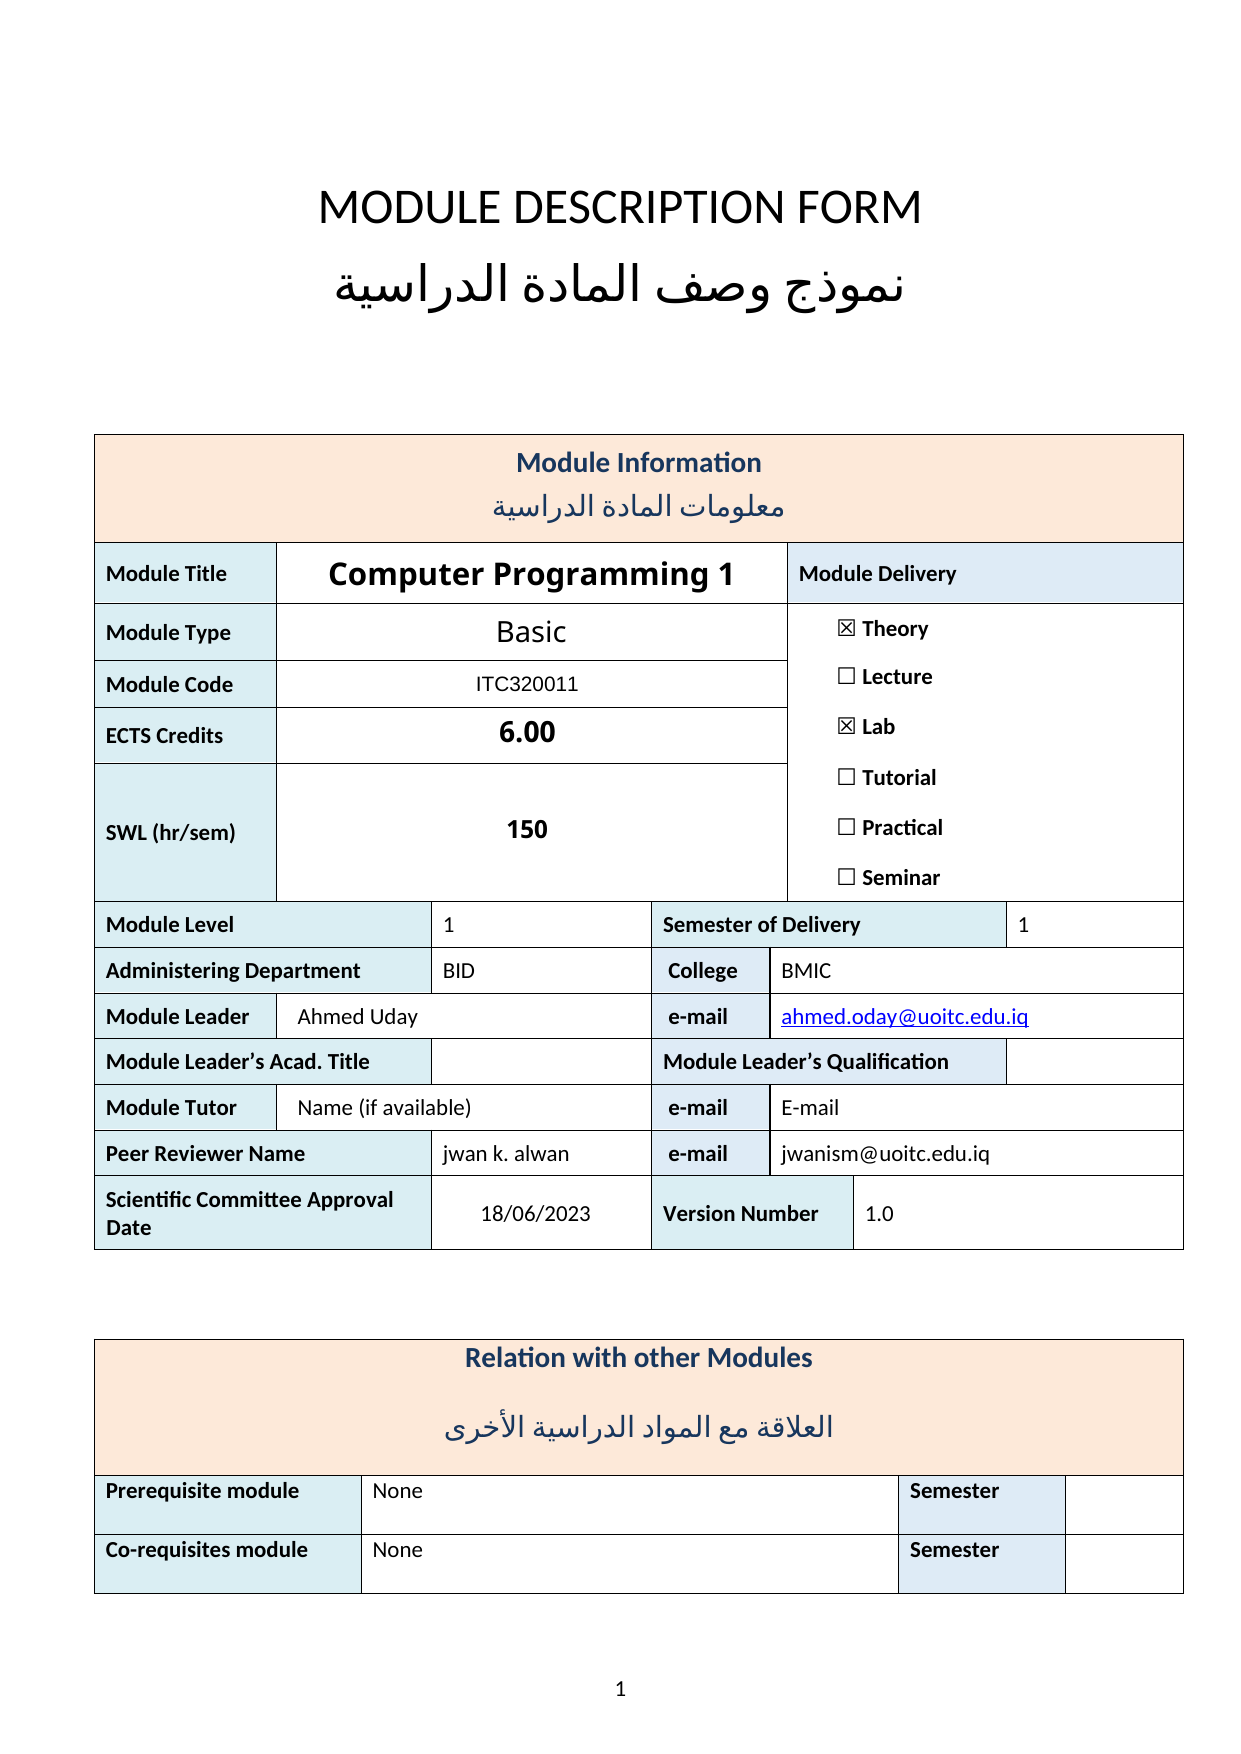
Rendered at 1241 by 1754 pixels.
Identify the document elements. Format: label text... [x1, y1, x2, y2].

table_cell ahmed.oday@uoitc.edu.iq [771, 994, 1183, 1038]
table_cell Module Type [95, 604, 276, 660]
table_cell Peer Reviewer Name [95, 1131, 431, 1175]
table_cell Semester [899, 1535, 1065, 1593]
table_cell Module Leader [95, 994, 276, 1038]
table_cell Prerequisite module [95, 1476, 361, 1534]
text نموذج وصف المادة الدراسية [150, 253, 1090, 314]
table_cell Semester of Delivery [652, 902, 1006, 947]
table_cell 6.00 [277, 708, 787, 762]
table_cell ITC320011 [277, 661, 787, 707]
table_cell Module Leader’s Qualification [652, 1039, 1006, 1084]
table_cell 150 [277, 764, 787, 901]
table_cell Computer Programming 1 [277, 543, 787, 602]
table_cell None [362, 1535, 898, 1593]
table_cell 1.0 [854, 1176, 1183, 1249]
table_cell Module Code [95, 661, 276, 707]
table_cell [432, 1039, 651, 1084]
table_cell e-mail [652, 1131, 769, 1175]
table_cell [1066, 1476, 1183, 1534]
table_cell Scientific Committee Approval Date [95, 1176, 431, 1249]
table_cell e-mail [652, 1085, 769, 1129]
table_cell BMIC [771, 948, 1183, 992]
table_cell jwan k. alwan [432, 1131, 651, 1175]
table_cell Module Level [95, 902, 431, 947]
table_cell Module Tutor [95, 1085, 276, 1129]
table_cell ECTS Credits [95, 708, 276, 762]
text MODULE DESCRIPTION FORM [150, 175, 1090, 236]
table_cell Ahmed Uday [277, 994, 651, 1038]
table_cell Semester [899, 1476, 1065, 1534]
table_cell Administering Department [95, 948, 431, 992]
table_cell Name (if available) [277, 1085, 651, 1129]
table_cell Module Leader’s Acad. Title [95, 1039, 431, 1084]
table_cell BID [432, 948, 651, 992]
table_cell Basic [277, 604, 787, 660]
table_cell 1 [432, 902, 651, 947]
table_cell College [652, 948, 769, 992]
table_cell SWL (hr/sem) [95, 764, 276, 901]
table_cell [1007, 1039, 1183, 1084]
table_cell Theory Lecture Lab Tutorial Practical Seminar [788, 604, 1183, 901]
table_header Relation with other Modules العلاقة مع المواد الدراسية الأخرى [95, 1340, 1183, 1475]
table_cell Co-requisites module [95, 1535, 361, 1593]
table_cell [1066, 1535, 1183, 1593]
table_cell jwanism@uoitc.edu.iq [771, 1131, 1183, 1175]
table_cell 1 [1007, 902, 1183, 947]
table_cell 18/06/2023 [432, 1176, 651, 1249]
table_cell None [362, 1476, 898, 1534]
table_header Module Information معلومات المادة الدراسية [95, 435, 1183, 542]
table_cell Module Delivery [788, 543, 1183, 602]
table_cell Version Number [652, 1176, 853, 1249]
table_cell e-mail [652, 994, 769, 1038]
table_cell E-mail [771, 1085, 1183, 1129]
table_cell Module Title [95, 543, 276, 602]
